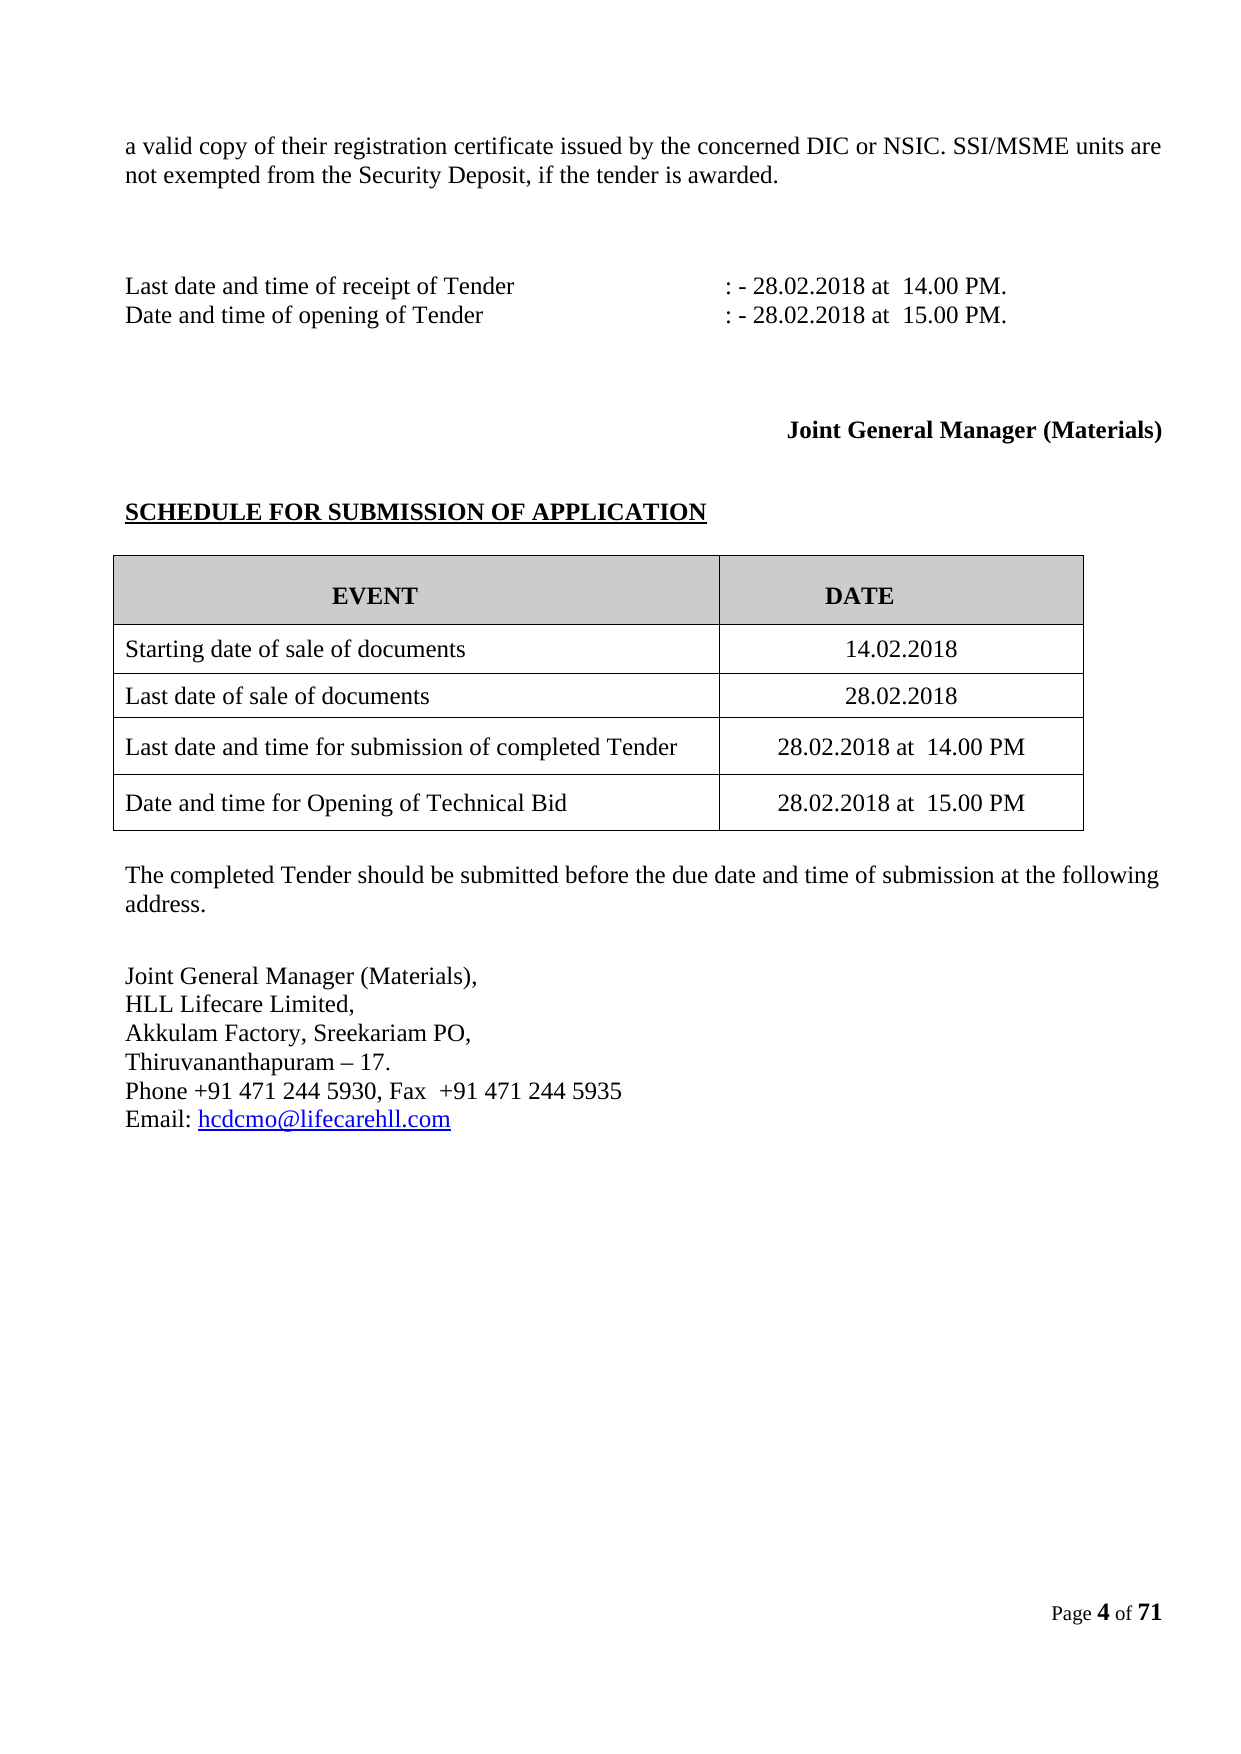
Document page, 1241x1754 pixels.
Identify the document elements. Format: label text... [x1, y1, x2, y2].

text Joint General Manager (Materials) [125, 415, 1162, 444]
table_cell 14.02.2018 [720, 625, 1083, 672]
text Akkulam Factory, Sreekariam PO, [125, 1018, 1162, 1047]
table_header DATE [720, 556, 1083, 624]
table_cell Date and time for Opening of Technical Bid [114, 775, 719, 830]
text The completed Tender should be submitted before the due date and time of submission at the following address. [125, 860, 1162, 918]
table_cell 28.02.2018 at 15.00 PM [720, 775, 1083, 830]
table_header EVENT [114, 556, 719, 624]
text Joint General Manager (Materials), [125, 961, 1162, 989]
text SCHEDULE FOR SUBMISSION OF APPLICATION [125, 497, 1162, 526]
text HLL Lifecare Limited, [125, 989, 1162, 1018]
table_cell Starting date of sale of documents [114, 625, 719, 672]
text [125, 131, 1162, 189]
table_cell 28.02.2018 [720, 674, 1083, 717]
text Email: hcdcmo@lifecarehll.com [125, 1104, 1162, 1133]
table_cell Last date and time for submission of completed Tender [114, 718, 719, 774]
text Thiruvananthapuram – 17. [125, 1047, 1162, 1076]
text Phone +91 471 244 5930, Fax +91 471 244 5935 [125, 1076, 1162, 1104]
text Date and time of opening of Tender : - 28.02.2018 at 15.00 PM. [125, 300, 1162, 329]
text Last date and time of receipt of Tender : - 28.02.2018 at 14.00 PM. [125, 271, 1162, 300]
table_cell Last date of sale of documents [114, 674, 719, 717]
table_cell 28.02.2018 at 14.00 PM [720, 718, 1083, 774]
